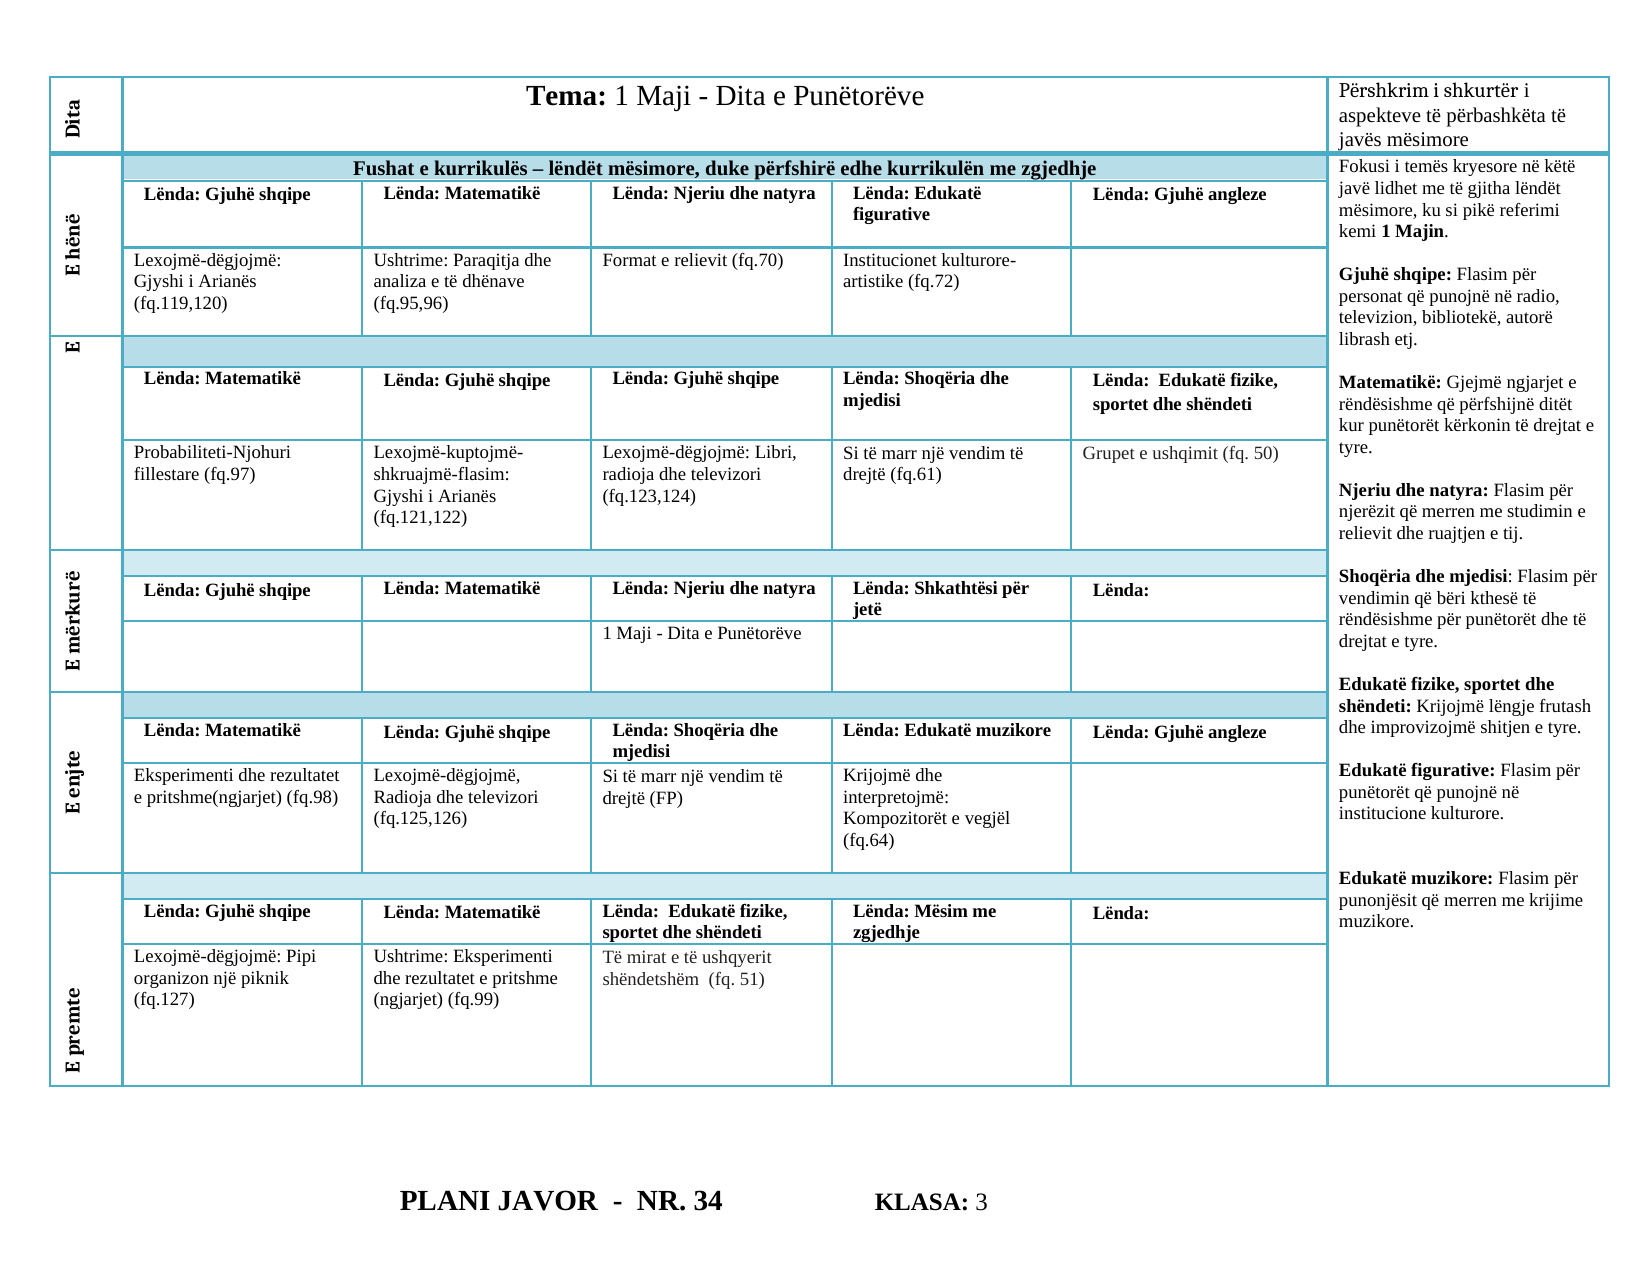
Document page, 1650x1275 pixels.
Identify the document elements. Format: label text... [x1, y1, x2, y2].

table_cell Lënda: Gjuhë angleze [1072, 719, 1326, 762]
table_cell Format e relievit (fq.70) [592, 249, 831, 335]
table_header Dita [51, 78, 121, 151]
table_cell Lënda: Edukatë muzikore [833, 719, 1070, 762]
table_header Përshkrim i shkurtër i aspekteve të përbashkëta të javës mësimore [1329, 78, 1608, 151]
table_cell E premte [51, 874, 121, 1085]
table_cell Krijojmë dhe interpretojmë: Kompozitorët e vegjël (fq.64) [833, 764, 1070, 872]
table_cell Eksperimenti dhe rezultatet e pritshme(ngjarjet) (fq.98) [124, 764, 361, 872]
table_cell E enjte [51, 693, 121, 872]
table_cell Lënda: Matematikë [124, 368, 361, 439]
table_cell Lexojmë-dëgjojmë: Libri, radioja dhe televizori (fq.123,124) [592, 441, 831, 549]
table_cell [363, 622, 590, 691]
table_cell Lënda: Gjuhë shqipe [124, 182, 361, 246]
table_cell [1072, 945, 1326, 1085]
table_cell Lexojmë-dëgjojmë: Gjyshi i Arianës (fq.119,120) [124, 249, 361, 335]
table_cell Ushtrime: Paraqitja dhe analiza e të dhënave (fq.95,96) [363, 249, 590, 335]
table_cell Lënda: Edukatë figurative [833, 182, 1070, 246]
table_cell Lënda: Shkathtësi për jetë [833, 577, 1070, 620]
table_cell Lënda: Gjuhë angleze [1072, 182, 1326, 246]
table_cell Lënda: Gjuhë shqipe [363, 719, 590, 762]
table_cell E mërkurë [51, 551, 121, 691]
table_cell [1072, 622, 1326, 691]
table_cell Lënda: Edukatë fizike, sportet dhe shëndeti [1072, 368, 1326, 439]
table_cell Lënda: Gjuhë shqipe [592, 368, 831, 439]
table_cell Lënda: Gjuhë shqipe [124, 577, 361, 620]
table_cell Grupet e ushqimit (fq. 50) [1072, 441, 1326, 549]
table_cell Lexojmë-kuptojmë-shkruajmë-flasim: Gjyshi i Arianës (fq.121,122) [363, 441, 590, 549]
table_cell Lënda: [1072, 577, 1326, 620]
text PLANI JAVOR - NR. 34 KLASA: 3 [49, 1183, 1612, 1217]
table_cell Lënda: Gjuhë shqipe [124, 900, 361, 943]
table_cell [124, 622, 361, 691]
table_cell Lënda: Njeriu dhe natyra [592, 182, 831, 246]
table_cell Fushat e kurrikulës – lëndët mësimore, duke përfshirë edhe kurrikulën me zgjedhje [124, 156, 1326, 179]
table_cell Lënda: Gjuhë shqipe [363, 368, 590, 439]
table_cell Lënda: Matematikë [363, 577, 590, 620]
table_cell Probabiliteti-Njohuri fillestare (fq.97) [124, 441, 361, 549]
table_cell Lexojmë-dëgjojmë: Pipi organizon një piknik (fq.127) [124, 945, 361, 1085]
table_cell [1072, 764, 1326, 872]
table_cell [124, 874, 1326, 898]
table_cell Lënda: [1072, 900, 1326, 943]
table_cell Lexojmë-dëgjojmë, Radioja dhe televizori (fq.125,126) [363, 764, 590, 872]
table_cell Ushtrime: Eksperimenti dhe rezultatet e pritshme (ngjarjet) (fq.99) [363, 945, 590, 1085]
table_cell Lënda: Shoqëria dhe mjedisi [833, 368, 1070, 439]
table_cell Lënda: Njeriu dhe natyra [592, 577, 831, 620]
table_cell Lënda: Shoqëria dhe mjedisi [592, 719, 831, 762]
table_cell Lënda: Matematikë [124, 719, 361, 762]
table_cell Lënda: Matematikë [363, 182, 590, 246]
table_cell [833, 622, 1070, 691]
table_header Tema: 1 Maji - Dita e Punëtorëve [124, 78, 1326, 151]
table_cell [833, 945, 1070, 1085]
table_cell Fokusi i temës kryesore në këtë javë lidhet me të gjitha lëndët mësimore, ku si pikë referimi kemi 1 Majin. Gjuhë shqipe: Flasim për personat që punojnë në radio, televizion, bibliotekë, autorë librash etj. Matematikë: Gjejmë ngjarjet e rëndësishme që përfshijnë ditët kur punëtorët kërkonin të drejtat e tyre. Njeriu dhe natyra: Flasim për njerëzit që merren me studimin e relievit dhe ruajtjen e tij. Shoqëria dhe mjedisi: Flasim për vendimin që bëri kthesë të rëndësishme për punëtorët dhe të drejtat e tyre. Edukatë fizike, sportet dhe shëndeti: Krijojmë lëngje frutash dhe improvizojmë shitjen e tyre. Edukatë figurative: Flasim për punëtorët që punojnë në institucione kulturore. Edukatë muzikore: Flasim për punonjësit që merren me krijime muzikore. [1329, 156, 1608, 1085]
table_cell [124, 551, 1326, 575]
table_cell [124, 693, 1326, 717]
table_cell Si të marr një vendim të drejtë (FP) [592, 764, 831, 872]
table_cell Lënda: Edukatë fizike, sportet dhe shëndeti [592, 900, 831, 943]
table_cell E hënë [51, 156, 121, 335]
table_cell [124, 337, 1326, 366]
table_cell Të mirat e të ushqyerit shëndetshëm (fq. 51) [592, 945, 831, 1085]
table_cell Lënda: Matematikë [363, 900, 590, 943]
table_cell E martë [51, 337, 121, 549]
table_cell Si të marr një vendim të drejtë (fq.61) [833, 441, 1070, 549]
table_cell Lënda: Mësim me zgjedhje [833, 900, 1070, 943]
table_cell [1072, 249, 1326, 335]
table_cell Institucionet kulturore-artistike (fq.72) [833, 249, 1070, 335]
table_cell 1 Maji - Dita e Punëtorëve [592, 622, 831, 691]
